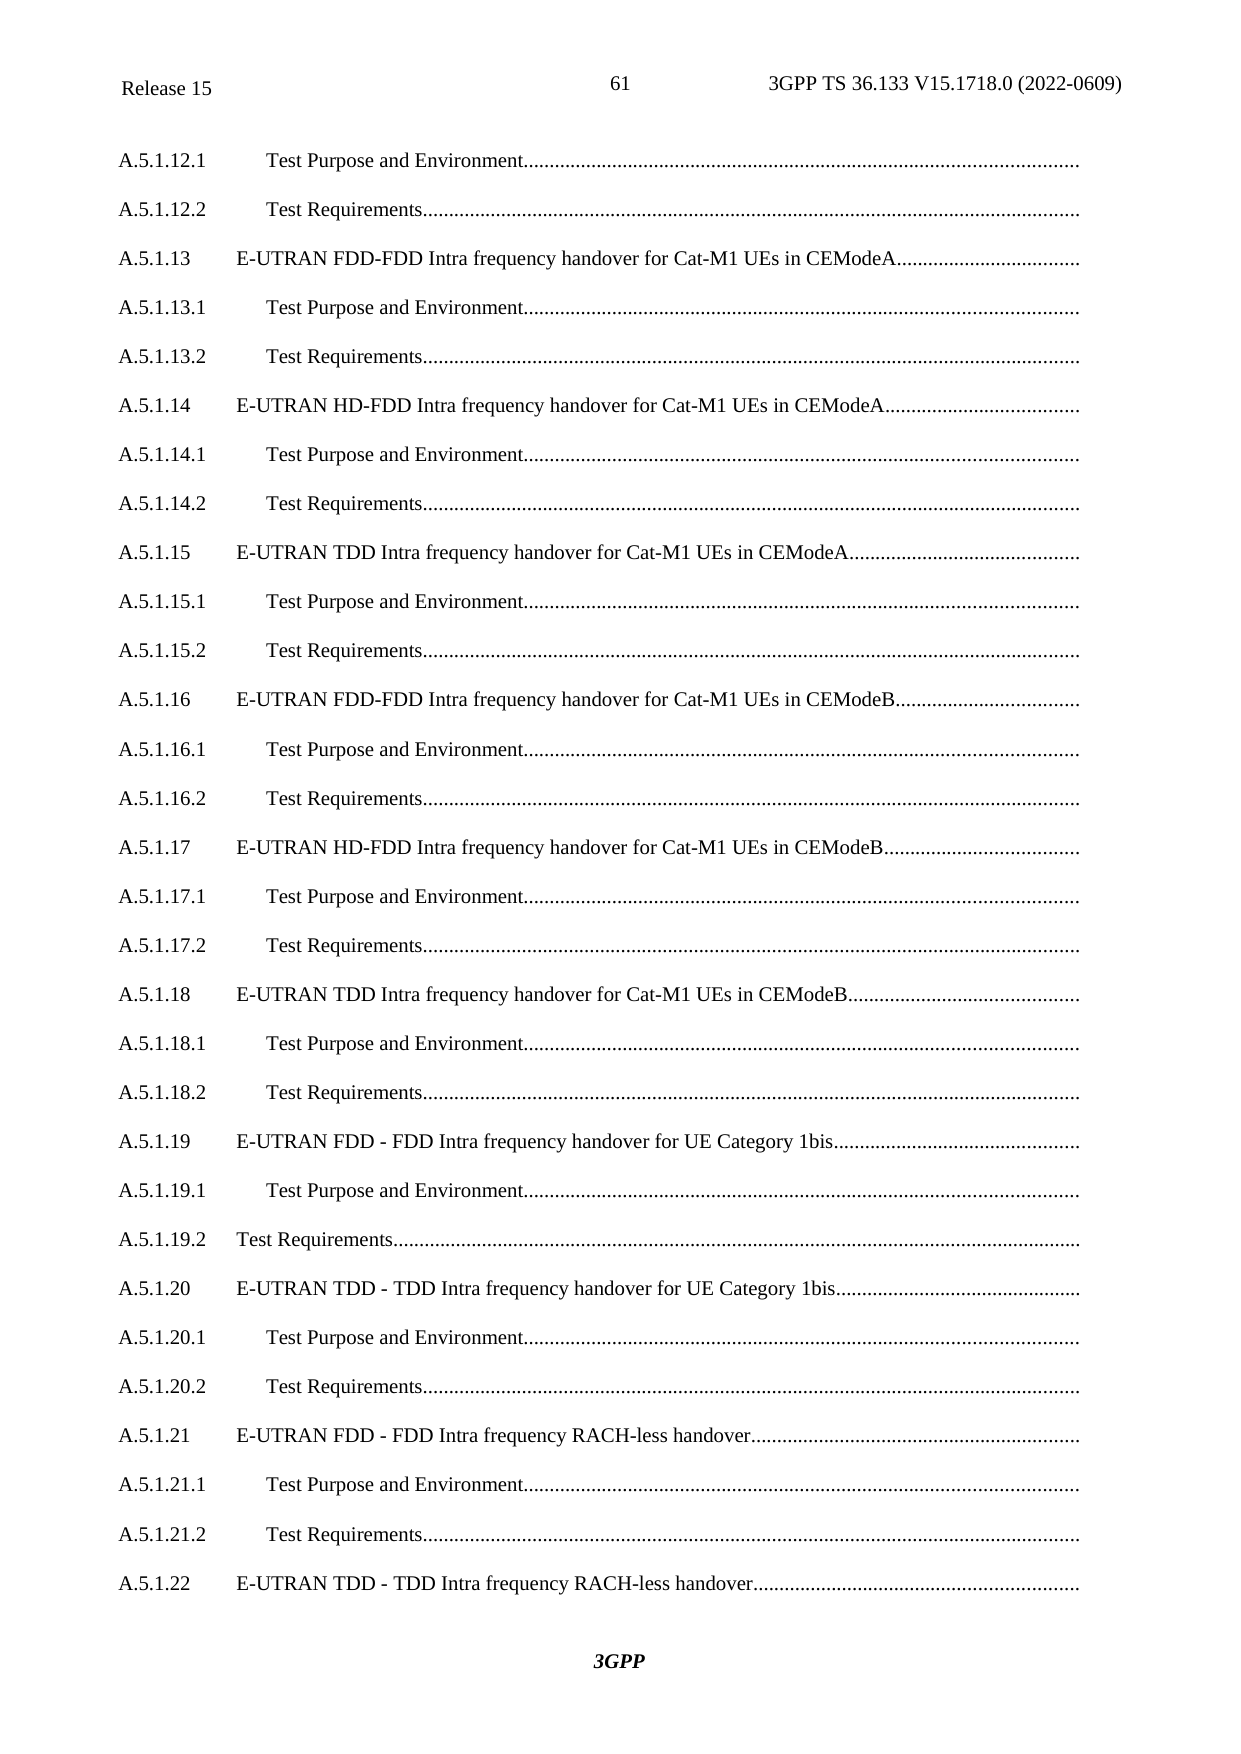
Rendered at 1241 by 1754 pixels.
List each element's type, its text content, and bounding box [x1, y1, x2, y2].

text A.5.1.20.1 Test Purpose and Environment 1058 [118, 1325, 1078, 1349]
text A.5.1.14.2 Test Requirements 1047 [118, 491, 1078, 515]
text A.5.1.18 E-UTRAN TDD Intra frequency handover for Cat-M1 UEs in CEModeB 1054 [118, 982, 1078, 1006]
text A.5.1.12.1 Test Purpose and Environment 1041 [118, 148, 1078, 172]
text A.5.1.22 E-UTRAN TDD - TDD Intra frequency RACH-less handover 1061 [118, 1571, 1078, 1594]
text A.5.1.21.1 Test Purpose and Environment 1060 [118, 1472, 1078, 1496]
text A.5.1.20 E-UTRAN TDD - TDD Intra frequency handover for UE Category 1bis 1058 [118, 1276, 1078, 1300]
text A.5.1.17 E-UTRAN HD-FDD Intra frequency handover for Cat-M1 UEs in CEModeB 1052 [118, 834, 1078, 859]
text A.5.1.19.1 Test Purpose and Environment 1056 [118, 1178, 1078, 1202]
text A.5.1.13.1 Test Purpose and Environment 1043 [118, 295, 1078, 319]
text A.5.1.16 E-UTRAN FDD-FDD Intra frequency handover for Cat-M1 UEs in CEModeB 1050 [118, 687, 1078, 711]
text A.5.1.14.1 Test Purpose and Environment 1046 [118, 442, 1078, 466]
text A.5.1.15.2 Test Requirements 1049 [118, 638, 1078, 662]
text A.5.1.17.1 Test Purpose and Environment 1052 [118, 884, 1078, 908]
text A.5.1.17.2 Test Requirements 1053 [118, 933, 1078, 957]
text A.5.1.15.1 Test Purpose and Environment 1048 [118, 589, 1078, 613]
text A.5.1.15 E-UTRAN TDD Intra frequency handover for Cat-M1 UEs in CEModeA 1048 [118, 540, 1078, 564]
text A.5.1.16.2 Test Requirements 1051 [118, 786, 1078, 809]
text A.5.1.21.2 Test Requirements 1061 [118, 1521, 1078, 1546]
text A.5.1.14 E-UTRAN HD-FDD Intra frequency handover for Cat-M1 UEs in CEModeA 1046 [118, 393, 1078, 417]
text A.5.1.18.1 Test Purpose and Environment 1054 [118, 1031, 1078, 1055]
text A.5.1.16.1 Test Purpose and Environment 1050 [118, 736, 1078, 761]
text A.5.1.12.2 Test Requirements 1043 [118, 197, 1078, 221]
text A.5.1.19 E-UTRAN FDD - FDD Intra frequency handover for UE Category 1bis 1056 [118, 1129, 1078, 1153]
text A.5.1.21 E-UTRAN FDD - FDD Intra frequency RACH-less handover 1060 [118, 1423, 1078, 1447]
text A.5.1.13.2 Test Requirements 1045 [118, 344, 1078, 368]
text A.5.1.19.2 Test Requirements 1057 [118, 1227, 1078, 1251]
text A.5.1.13 E-UTRAN FDD-FDD Intra frequency handover for Cat-M1 UEs in CEModeA 1043 [118, 246, 1078, 270]
text A.5.1.20.2 Test Requirements 1059 [118, 1374, 1078, 1398]
text A.5.1.18.2 Test Requirements 1055 [118, 1080, 1078, 1104]
